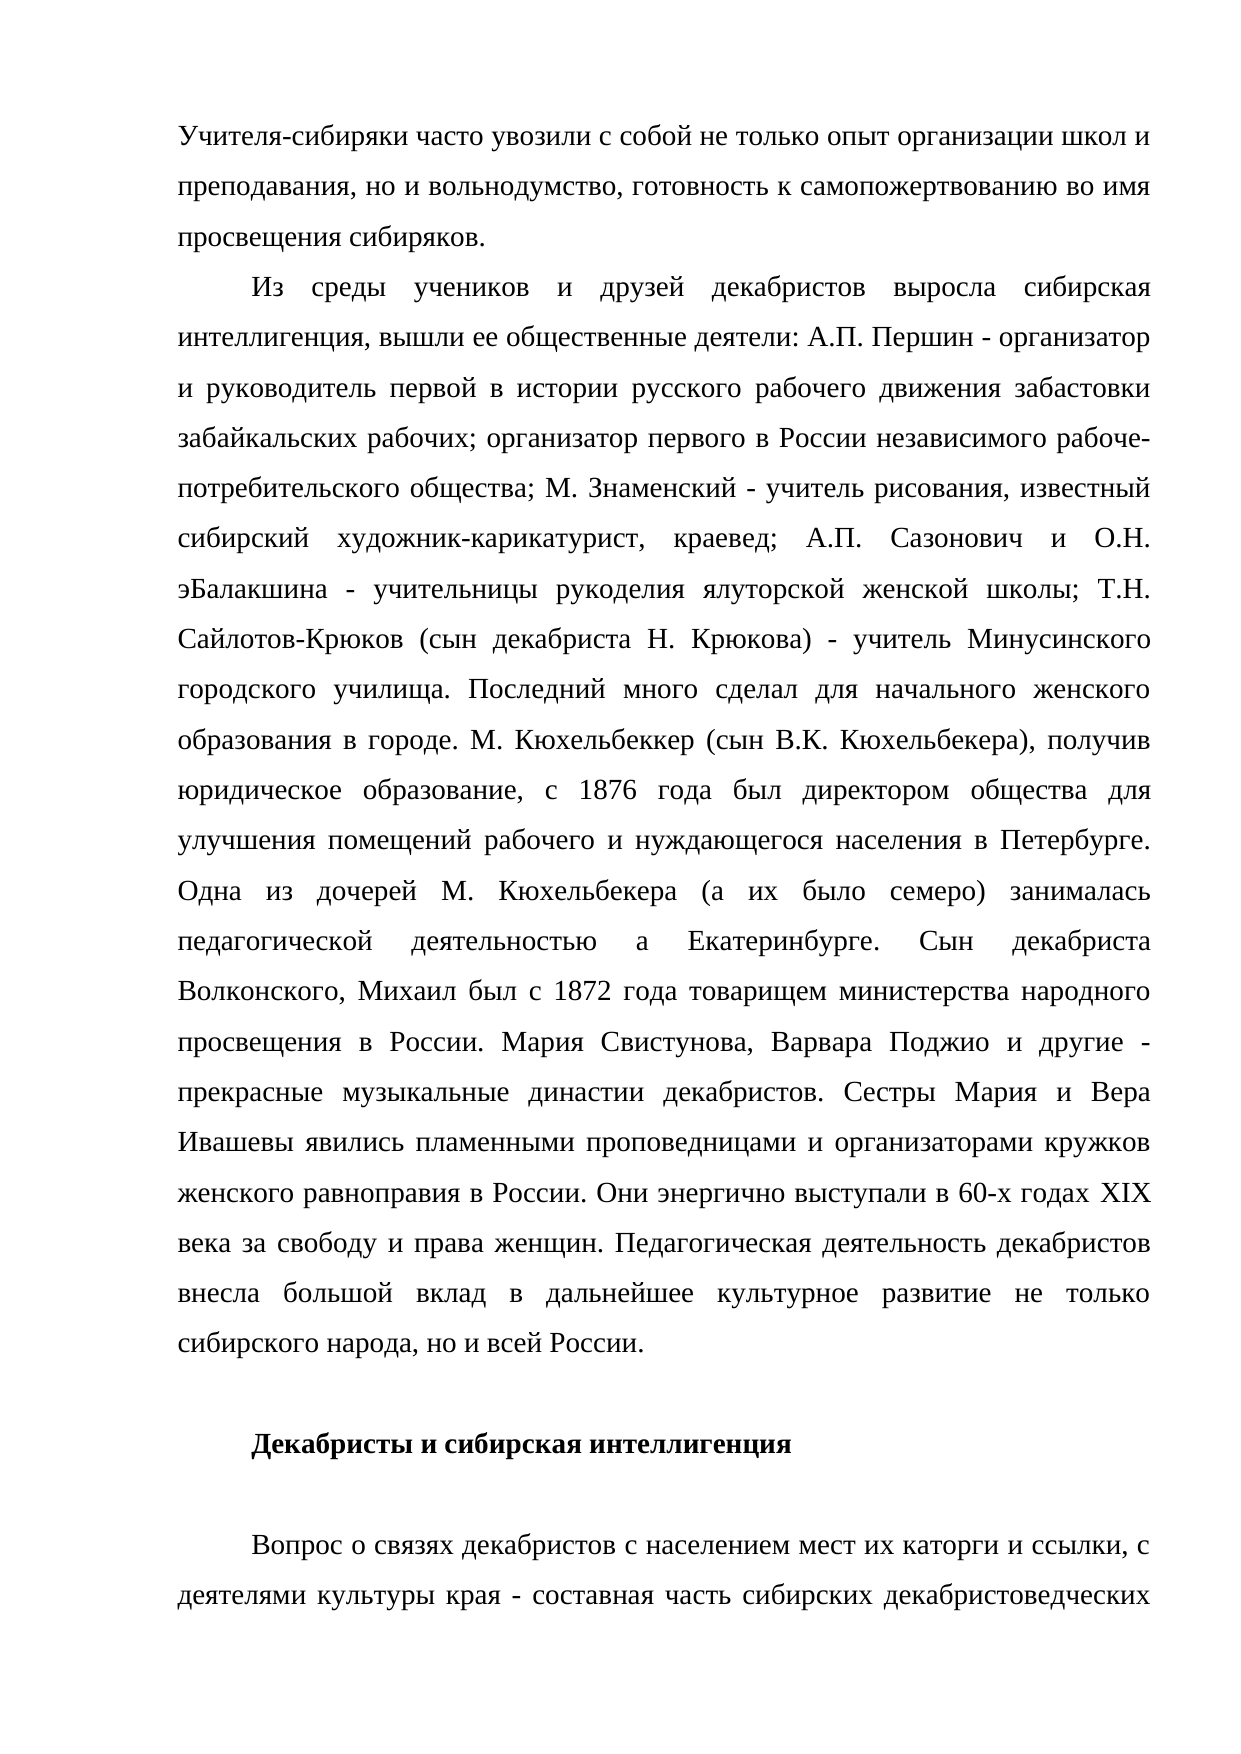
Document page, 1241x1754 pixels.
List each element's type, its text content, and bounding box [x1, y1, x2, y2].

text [177, 1527, 1152, 1611]
text Из среды учеников и друзей декабристов выросла сибирская интеллигенция, вышли ее общественные деятели: А.П. Першин - организатор и руководитель первой в истории русского рабочего движения забастовки забайкальских рабочих; организатор первого в России независимого рабоче-потребительского общества; М. Знаменский - учитель рисования, известный сибирский художник-карикатурист, краевед; А.П. Сазонович и О.Н. эБалакшина - учительницы рукоделия ялуторской женской школы; Т.Н. Сайлотов-Крюков (сын декабриста Н. Крюкова) - учитель Минусинского городского училища. Последний много сделал для начального женского образования в городе. М. Кюхельбеккер (сын В.К. Кюхельбекера), получив юридическое образование, с 1876 года был директором общества для улучшения помещений рабочего и нуждающегося населения в Петербурге. Одна из дочерей М. Кюхельбекера (а их было семеро) занималась педагогической деятельностью а Екатеринбурге. Сын декабриста Волконского, Михаил был с 1872 года товарищем министерства народного просвещения в России. Мария Свистунова, Варвара Поджио и другие - прекрасные музыкальные династии декабристов. Сестры Мария и Вера Ивашевы явились пламенными проповедницами и организаторами кружков женского равноправия в России. Они энергично выступали в 60-х годах XIX века за свободу и права женщин. Педагогическая деятельность декабристов внесла большой вклад в дальнейшее культурное развитие не только сибирского народа, но и всей России. [177, 269, 1152, 1359]
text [177, 118, 1152, 252]
text Декабристы и сибирская интеллигенция [177, 1426, 1152, 1460]
